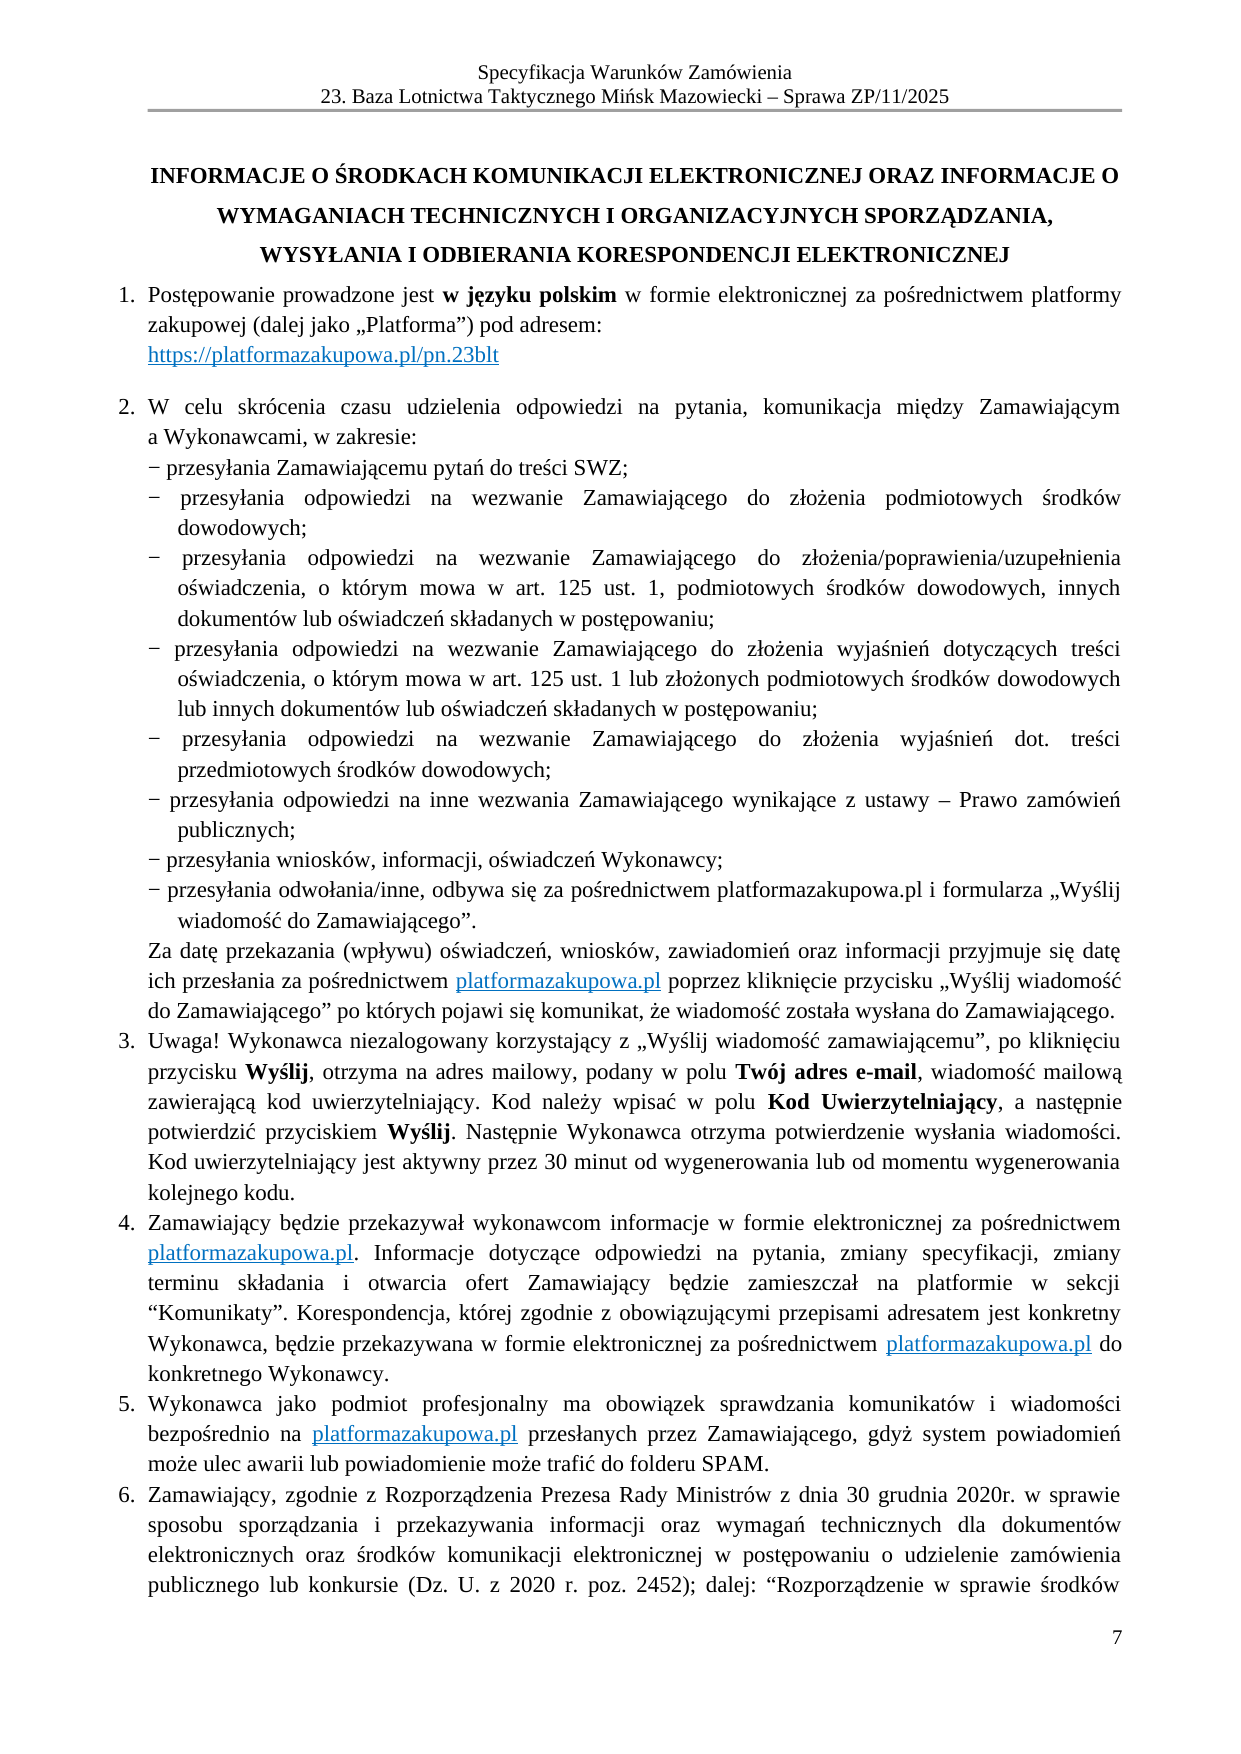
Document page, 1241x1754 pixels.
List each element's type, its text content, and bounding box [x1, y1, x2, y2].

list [118, 1481, 1122, 1598]
text − przesyłania odpowiedzi na wezwanie Zamawiającego do złożenia wyjaśnień dot. treści przedmiotowych środków dowodowych; [148, 726, 1122, 782]
list Postępowanie prowadzone jest w języku polskim w formie elektronicznej za pośrednictwem platformy zakupowej (dalej jako „Platforma”) pod adresem: [118, 281, 1122, 337]
list Zamawiający będzie przekazywał wykonawcom informacje w formie elektronicznej za pośrednictwem platformazakupowa.pl. Informacje dotyczące odpowiedzi na pytania, zmiany specyfikacji, zmiany terminu składania i otwarcia ofert Zamawiający będzie zamieszczał na platformie w sekcji “Komunikaty”. Korespondencja, której zgodnie z obowiązującymi przepisami adresatem jest konkretny Wykonawca, będzie przekazywana w formie elektronicznej za pośrednictwem platformazakupowa.pl do konkretnego Wykonawcy. [118, 1209, 1122, 1386]
text − przesyłania odpowiedzi na inne wezwania Zamawiającego wynikające z ustawy – Prawo zamówień publicznych; [148, 786, 1122, 842]
list Wykonawca jako podmiot profesjonalny ma obowiązek sprawdzania komunikatów i wiadomości bezpośrednio na platformazakupowa.pl przesłanych przez Zamawiającego, gdyż system powiadomień może ulec awarii lub powiadomienie może trafić do folderu SPAM. [118, 1390, 1122, 1477]
text INFORMACJE O ŚRODKACH KOMUNIKACJI ELEKTRONICZNEJ ORAZ INFORMACJE O WYMAGANIACH TECHNICZNYCH I ORGANIZACYJNYCH SPORZĄDZANIA, WYSYŁANIA I ODBIERANIA KORESPONDENCJI ELEKTRONICZNEJ [148, 162, 1122, 268]
list Uwaga! Wykonawca niezalogowany korzystający z „Wyślij wiadomość zamawiającemu”, po kliknięciu przycisku Wyślij, otrzyma na adres mailowy, podany w polu Twój adres e-mail, wiadomość mailową zawierającą kod uwierzytelniający. Kod należy wpisać w polu Kod Uwierzytelniający, a następnie potwierdzić przyciskiem Wyślij. Następnie Wykonawca otrzyma potwierdzenie wysłania wiadomości. Kod uwierzytelniający jest aktywny przez 30 minut od wygenerowania lub od momentu wygenerowania kolejnego kodu. [118, 1028, 1122, 1205]
text − przesyłania odwołania/inne, odbywa się za pośrednictwem platformazakupowa.pl i formularza „Wyślij wiadomość do Zamawiającego”. [148, 877, 1122, 933]
list W celu skrócenia czasu udzielenia odpowiedzi na pytania, komunikacja między Zamawiającym a Wykonawcami, w zakresie: [118, 393, 1122, 450]
text − przesyłania odpowiedzi na wezwanie Zamawiającego do złożenia/poprawienia/uzupełnienia oświadczenia, o którym mowa w art. 125 ust. 1, podmiotowych środków dowodowych, innych dokumentów lub oświadczeń składanych w postępowaniu; [148, 544, 1122, 631]
text − przesyłania wniosków, informacji, oświadczeń Wykonawcy; [148, 846, 1122, 873]
text − przesyłania odpowiedzi na wezwanie Zamawiającego do złożenia wyjaśnień dotyczących treści oświadczenia, o którym mowa w art. 125 ust. 1 lub złożonych podmiotowych środków dowodowych lub innych dokumentów lub oświadczeń składanych w postępowaniu; [148, 635, 1122, 722]
text Za datę przekazania (wpływu) oświadczeń, wniosków, zawiadomień oraz informacji przyjmuje się datę ich przesłania za pośrednictwem platformazakupowa.pl poprzez kliknięcie przycisku „Wyślij wiadomość do Zamawiającego” po których pojawi się komunikat, że wiadomość została wysłana do Zamawiającego. [148, 937, 1122, 1024]
text − przesyłania Zamawiającemu pytań do treści SWZ; [148, 454, 1122, 480]
text https://platformazakupowa.pl/pn.23blt [148, 341, 1122, 368]
text − przesyłania odpowiedzi na wezwanie Zamawiającego do złożenia podmiotowych środków dowodowych; [148, 484, 1122, 540]
